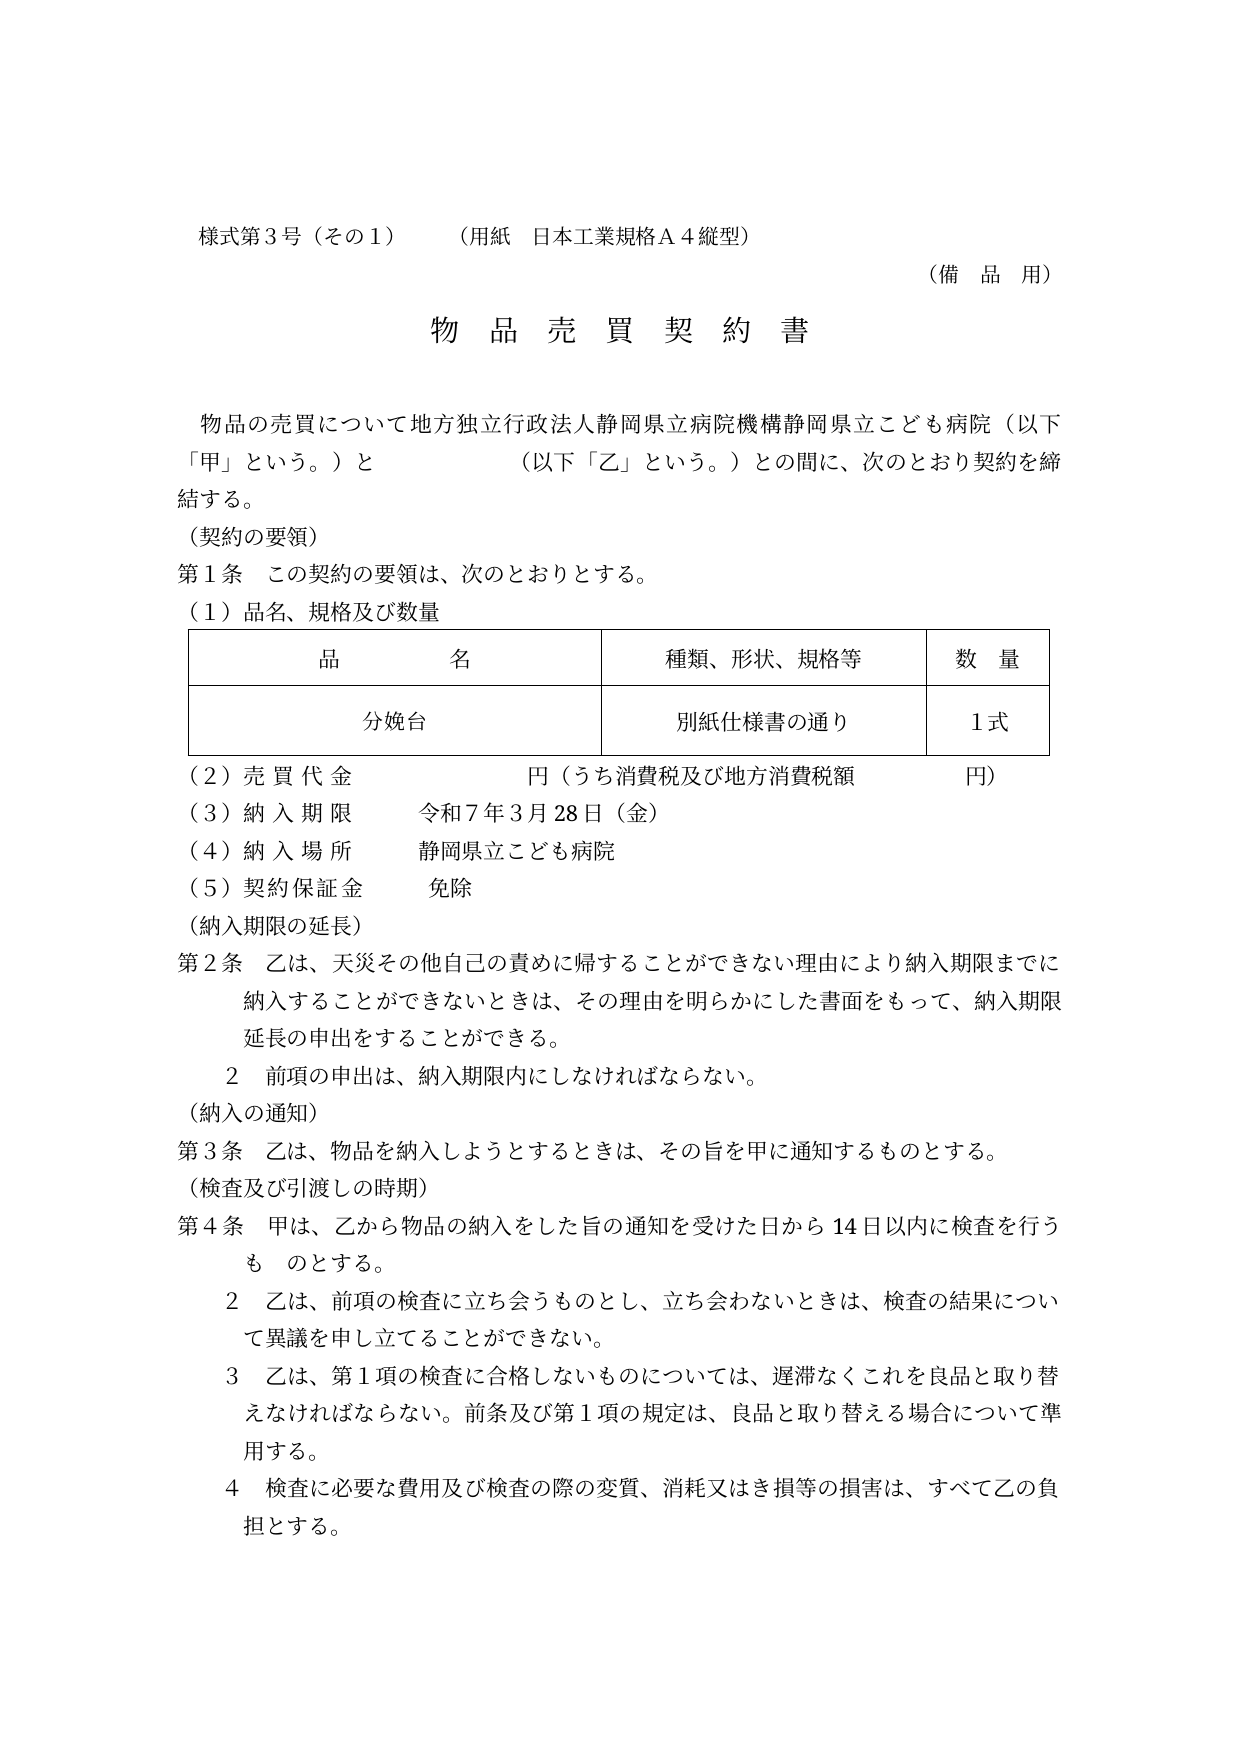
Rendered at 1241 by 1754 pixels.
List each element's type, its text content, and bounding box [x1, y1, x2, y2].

text ３ 乙は、第１項の検査に合格しないものについては、遅滞なくこれを良品と取り替えなければならない。前条及び第１項の規定は、良品と取り替える場合について準用する。 [221, 1356, 1063, 1468]
text 第２条 乙は、天災その他自己の責めに帰することができない理由により納入期限までに納入することができないときは、その理由を明らかにした書面をもって、納入期限延長の申出をすることができる。 [177, 943, 1063, 1056]
text ２ 乙は、前項の検査に立ち会うものとし、立ち会わないときは、検査の結果について異議を申し立てることができない。 [221, 1281, 1063, 1356]
text （検査及び引渡しの時期） [177, 1168, 1063, 1206]
text 様式第３号（その１） （用紙 日本工業規格Ａ４縦型） [177, 217, 1063, 254]
text （４）納入場所 静岡県立こども病院 [177, 831, 1063, 868]
text 第１条 この契約の要領は、次のとおりとする。 [177, 554, 1063, 592]
table_header 数 量 [927, 630, 1049, 685]
text 物品の売買について地方独立行政法人静岡県立病院機構静岡県立こども病院（以下「甲」という。）と （以下「乙」という。）との間に、次のとおり契約を締結する。 [177, 404, 1063, 517]
table_cell １式 [927, 686, 1049, 755]
text （納入の通知） [177, 1093, 1063, 1131]
text 物 品 売 買 契 約 書 [177, 292, 1063, 367]
table_cell 分娩台 [189, 686, 601, 755]
text 第４条 甲は、乙から物品の納入をした旨の通知を受けた日から14日以内に検査を行うも のとする。 [177, 1206, 1063, 1281]
text （２）売買代金 円（うち消費税及び地方消費税額 円） [177, 756, 1063, 793]
text （５）契約保証金 免除 [177, 868, 1063, 906]
table_header 品 名 [189, 630, 601, 685]
text ２ 前項の申出は、納入期限内にしなければならない。 [177, 1056, 1063, 1093]
table_cell 別紙仕様書の通り [602, 686, 926, 755]
text ４ 検査に必要な費用及び検査の際の変質、消耗又はき損等の損害は、すべて乙の負担とする。 [221, 1468, 1063, 1543]
text （１）品名、規格及び数量 [177, 592, 1063, 629]
text 第３条 乙は、物品を納入しようとするときは、その旨を甲に通知するものとする。 [177, 1131, 1063, 1168]
table_header 種類、形状、規格等 [602, 630, 926, 685]
text （納入期限の延長） [177, 906, 1063, 943]
text （３）納入期限 令和７年３月28日（金） [177, 793, 1063, 831]
text （備 品 用） [177, 254, 1063, 292]
text （契約の要領） [177, 517, 1063, 554]
